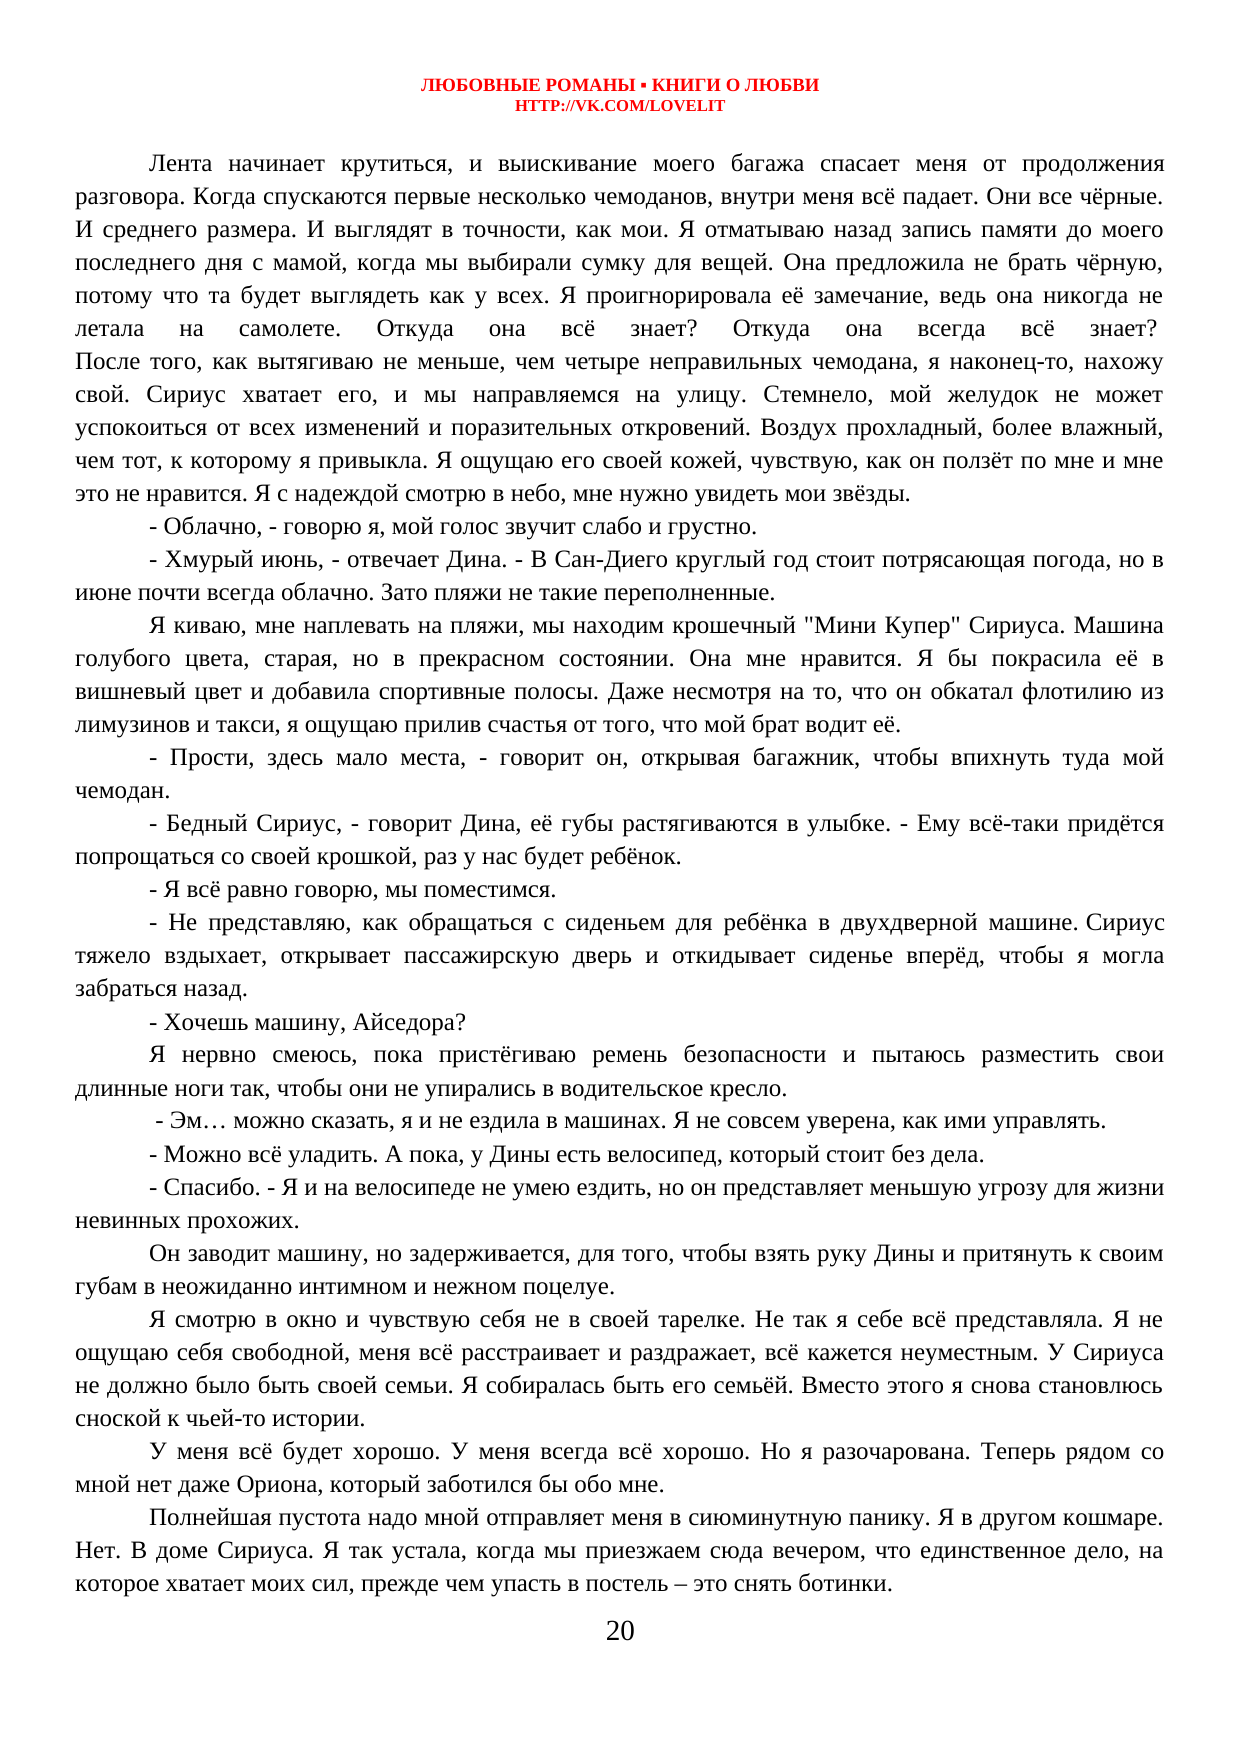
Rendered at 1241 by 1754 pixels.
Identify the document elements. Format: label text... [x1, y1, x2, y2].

text - Не представляю, как обращаться с сиденьем для ребёнка в двухдверной машине. Сириус тяжело вздыхает, открывает пассажирскую дверь и откидывает сиденье вперёд, чтобы я могла забраться назад. [75, 907, 1165, 1002]
text - Спасибо. - Я и на велосипеде не умею ездить, но он представляет меньшую угрозу для жизни невинных прохожих. [75, 1172, 1165, 1233]
text - Хочешь машину, Айседора? [75, 1007, 1165, 1035]
text Он заводит машину, но задерживается, для того, чтобы взять руку Дины и притянуть к своим губам в неожиданно интимном и нежном поцелуе. [75, 1238, 1165, 1299]
text Я нервно смеюсь, пока пристёгиваю ремень безопасности и пытаюсь разместить свои длинные ноги так, чтобы они не упирались в водительское кресло. [75, 1039, 1165, 1101]
text - Хмурый июнь, - отвечает Дина. - В Сан-Диего круглый год стоит потрясающая погода, но в июне почти всегда облачно. Зато пляжи не такие переполненные. [75, 544, 1165, 606]
text - Бедный Сириус, - говорит Дина, её губы растягиваются в улыбке. - Ему всё-таки придётся попрощаться со своей крошкой, раз у нас будет ребёнок. [75, 808, 1165, 870]
text Лента начинает крутиться, и выискивание моего багажа спасает меня от продолжения разговора. Когда спускаются первые несколько чемоданов, внутри меня всё падает. Они все чёрные. И среднего размера. И выглядят в точности, как мои. Я отматываю назад запись памяти до моего последнего дня с мамой, когда мы выбирали сумку для вещей. Она предложила не брать чёрную, потому что та будет выглядеть как у всех. Я проигнорировала её замечание, ведь она никогда не летала на самолете. Откуда она всё знает? Откуда она всегда всё знает? После того, как вытягиваю не меньше, чем четыре неправильных чемодана, я наконец-то, нахожу свой. Сириус хватает его, и мы направляемся на улицу. Стемнело, мой желудок не может успокоиться от всех изменений и поразительных откровений. Воздух прохладный, более влажный, чем тот, к которому я привыкла. Я ощущаю его своей кожей, чувствую, как он ползёт по мне и мне это не нравится. Я с надеждой смотрю в небо, мне нужно увидеть мои звёзды. [75, 148, 1165, 507]
text У меня всё будет хорошо. У меня всегда всё хорошо. Но я разочарована. Теперь рядом со мной нет даже Ориона, который заботился бы обо мне. [75, 1436, 1165, 1498]
text - Эм… можно сказать, я и не ездила в машинах. Я не совсем уверена, как ими управлять. [75, 1106, 1165, 1134]
text - Я всё равно говорю, мы поместимся. [75, 874, 1165, 903]
text Я киваю, мне наплевать на пляжи, мы находим крошечный "Мини Купер" Сириуса. Машина голубого цвета, старая, но в прекрасном состоянии. Она мне нравится. Я бы покрасила её в вишневый цвет и добавила спортивные полосы. Даже несмотря на то, что он обкатал флотилию из лимузинов и такси, я ощущаю прилив счастья от того, что мой брат водит её. [75, 610, 1165, 738]
text - Можно всё уладить. А пока, у Дины есть велосипед, который стоит без дела. [75, 1139, 1165, 1167]
text - Прости, здесь мало места, - говорит он, открывая багажник, чтобы впихнуть туда мой чемодан. [75, 742, 1165, 804]
text Полнейшая пустота надо мной отправляет меня в сиюминутную панику. Я в другом кошмаре. Нет. В доме Сириуса. Я так устала, когда мы приезжаем сюда вечером, что единственное дело, на которое хватает моих сил, прежде чем упасть в постель – это снять ботинки. [75, 1502, 1165, 1597]
text Я смотрю в окно и чувствую себя не в своей тарелке. Не так я себе всё представляла. Я не ощущаю себя свободной, меня всё расстраивает и раздражает, всё кажется неуместным. У Сириуса не должно было быть своей семьи. Я собиралась быть его семьёй. Вместо этого я снова становлюсь сноской к чьей-то истории. [75, 1304, 1165, 1432]
text - Облачно, - говорю я, мой голос звучит слабо и грустно. [75, 511, 1165, 540]
